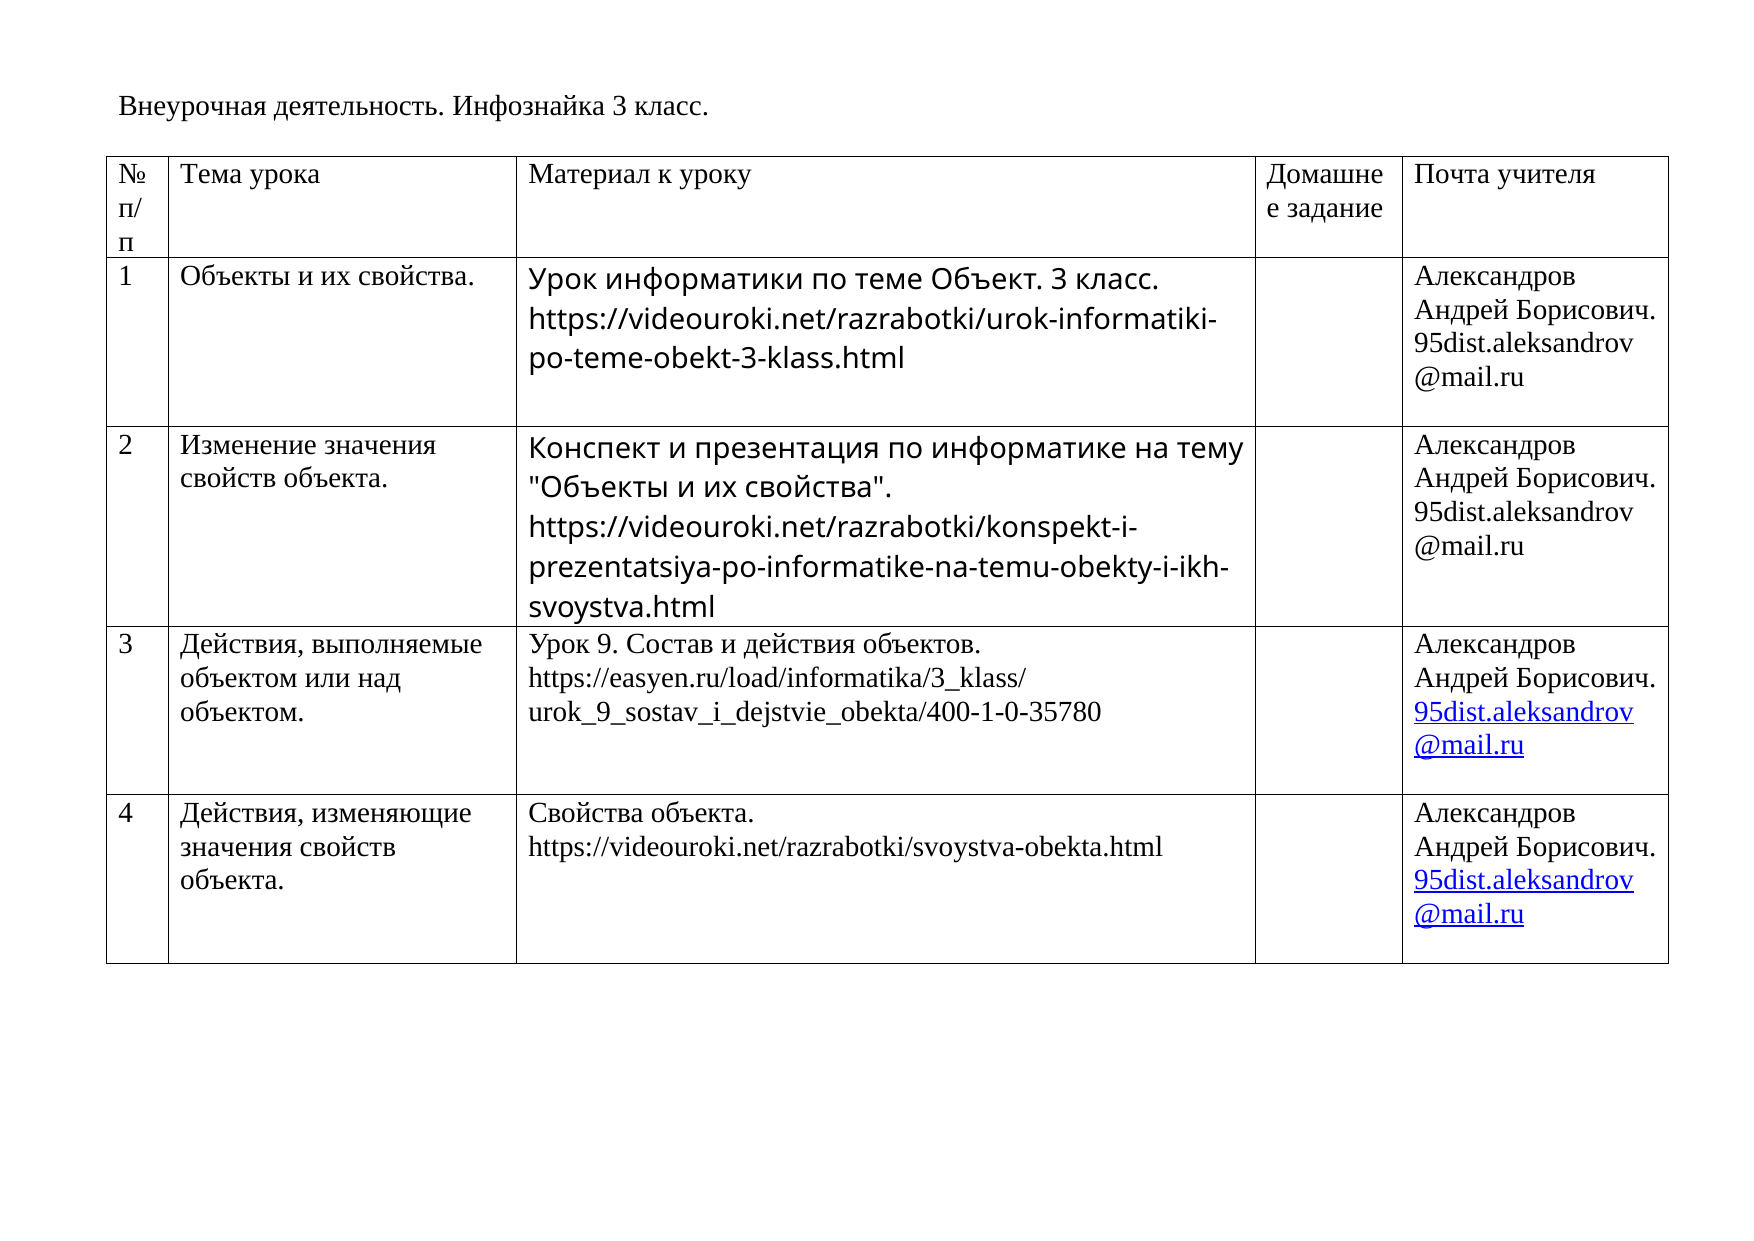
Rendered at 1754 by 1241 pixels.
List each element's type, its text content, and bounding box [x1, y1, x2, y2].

table_header Материал к уроку [517, 157, 1255, 257]
table_cell 3 [107, 627, 168, 794]
table_cell 1 [107, 258, 168, 426]
table_header Тема урока [169, 157, 516, 257]
table_cell Александров Андрей Борисович. 95dist.aleksandrov@mail.ru [1403, 258, 1668, 426]
text Внеурочная деятельность. Инфознайка 3 класс. [118, 88, 1636, 122]
table_cell [1256, 258, 1402, 426]
table_cell 2 [107, 427, 168, 626]
table_cell Действия, выполняемые объектом или над объектом. [169, 627, 516, 794]
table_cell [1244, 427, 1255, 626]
table_header Почта учителя [1403, 157, 1668, 257]
table_cell Урок 9. Состав и действия объектов. https://easyen.ru/load/informatika/3_klass/urok_9_sostav_i_dejstvie_obekta/400-1-0-35780 [517, 627, 1255, 794]
table_cell Александров Андрей Борисович. 95dist.aleksandrov@mail.ru [1403, 795, 1668, 963]
table_cell Изменение значения свойств объекта. [169, 427, 516, 626]
table_cell Действия, изменяющие значения свойств объекта. [169, 795, 516, 963]
table_cell Александров Андрей Борисович. 95dist.aleksandrov@mail.ru [1403, 627, 1668, 794]
table_cell 4 [107, 795, 168, 963]
table_cell Объекты и их свойства. [169, 258, 516, 426]
table_cell [1256, 627, 1402, 794]
table_cell Свойства объекта. https://videouroki.net/razrabotki/svoystva-obekta.html [517, 795, 1255, 963]
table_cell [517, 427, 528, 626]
table_header № п/п [107, 157, 168, 257]
table_cell [1256, 427, 1402, 626]
table_cell [1256, 795, 1402, 963]
table_cell Александров Андрей Борисович. 95dist.aleksandrov@mail.ru [1403, 427, 1668, 626]
table_header Домашнее задание [1256, 157, 1402, 257]
table_cell Урок информатики по теме Объект. 3 класс. https://videouroki.net/razrabotki/urok-informatiki-po-teme-obekt-3-klass.html [517, 258, 1255, 426]
